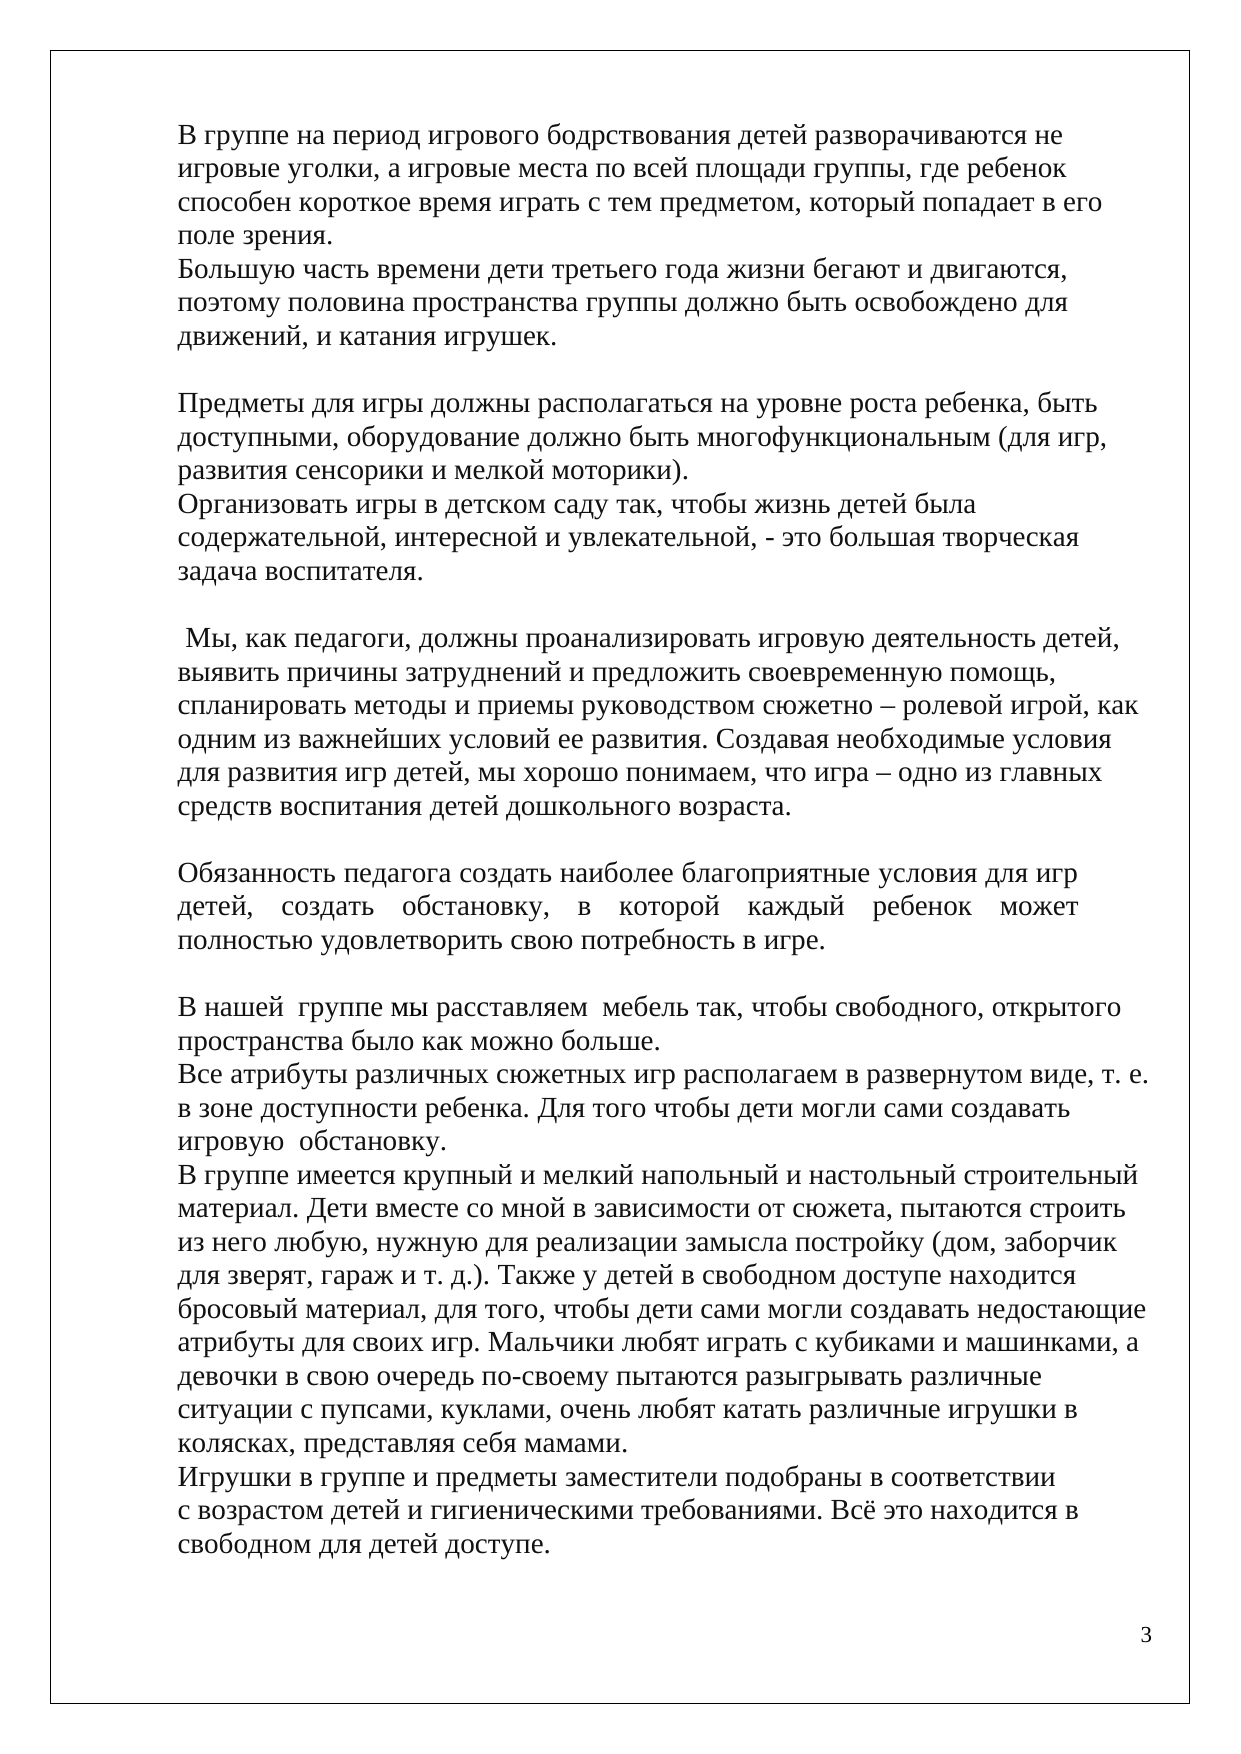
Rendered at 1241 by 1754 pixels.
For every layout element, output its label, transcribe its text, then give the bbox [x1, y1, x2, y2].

text Предметы для игры должны располагаться на уровне роста ребенка, быть доступными, оборудование должно быть многофункциональным (для игр, развития сенсорики и мелкой моторики). [177, 385, 1157, 486]
text Мы, как педагоги, должны проанализировать игровую деятельность детей, выявить причины затруднений и предложить своевременную помощь, спланировать методы и приемы руководством сюжетно – ролевой игрой, как одним из важнейших условий ее развития. Создавая необходимые условия для развития игр детей, мы хорошо понимаем, что игра – одно из главных средств воспитания детей дошкольного возраста. [177, 620, 1142, 821]
text Обязанность педагога создать наиболее благоприятные условия для игр детей, создать обстановку, в которой каждый ребенок может полностью удовлетворить свою потребность в игре. [177, 855, 1079, 956]
text Организовать игры в детском саду так, чтобы жизнь детей была содержательной, интересной и увлекательной, - это большая творческая задача воспитателя. [177, 486, 1157, 586]
text Большую часть времени дети третьего года жизни бегают и двигаются, поэтому половина пространства группы должно быть освобождено для движений, и катания игрушек. [177, 251, 1068, 352]
text Игрушки в группе и предметы заместители подобраны в соответствии [177, 1459, 1157, 1492]
text В группе на период игрового бодрствования детей разворачиваются не игровые уголки, а игровые места по всей площади группы, где ребенок способен короткое время играть с тем предметом, который попадает в его поле зрения. [177, 117, 1139, 251]
text Все атрибуты различных сюжетных игр располагаем в развернутом виде, т. е. в зоне доступности ребенка. Для того чтобы дети могли сами создавать игровую обстановку. [177, 1056, 1157, 1157]
text с возрастом детей и гигиеническими требованиями. Всё это находится в свободном для детей доступе. [177, 1492, 1082, 1559]
text В группе имеется крупный и мелкий напольный и настольный строительный материал. Дети вместе со мной в зависимости от сюжета, пытаются строить из него любую, нужную для реализации замысла постройку (дом, заборчик для зверят, гараж и т. д.). Также у детей в свободном доступе находится бросовый материал, для того, чтобы дети сами могли создавать недостающие атрибуты для своих игр. Мальчики любят играть с кубиками и машинками, а девочки в свою очередь по-своему пытаются разыгрывать различные ситуации с пупсами, куклами, очень любят катать различные игрушки в колясках, представляя себя мамами. [177, 1157, 1152, 1459]
text В нашей группе мы расставляем мебель так, чтобы свободного, открытого пространства было как можно больше. [177, 989, 1157, 1056]
